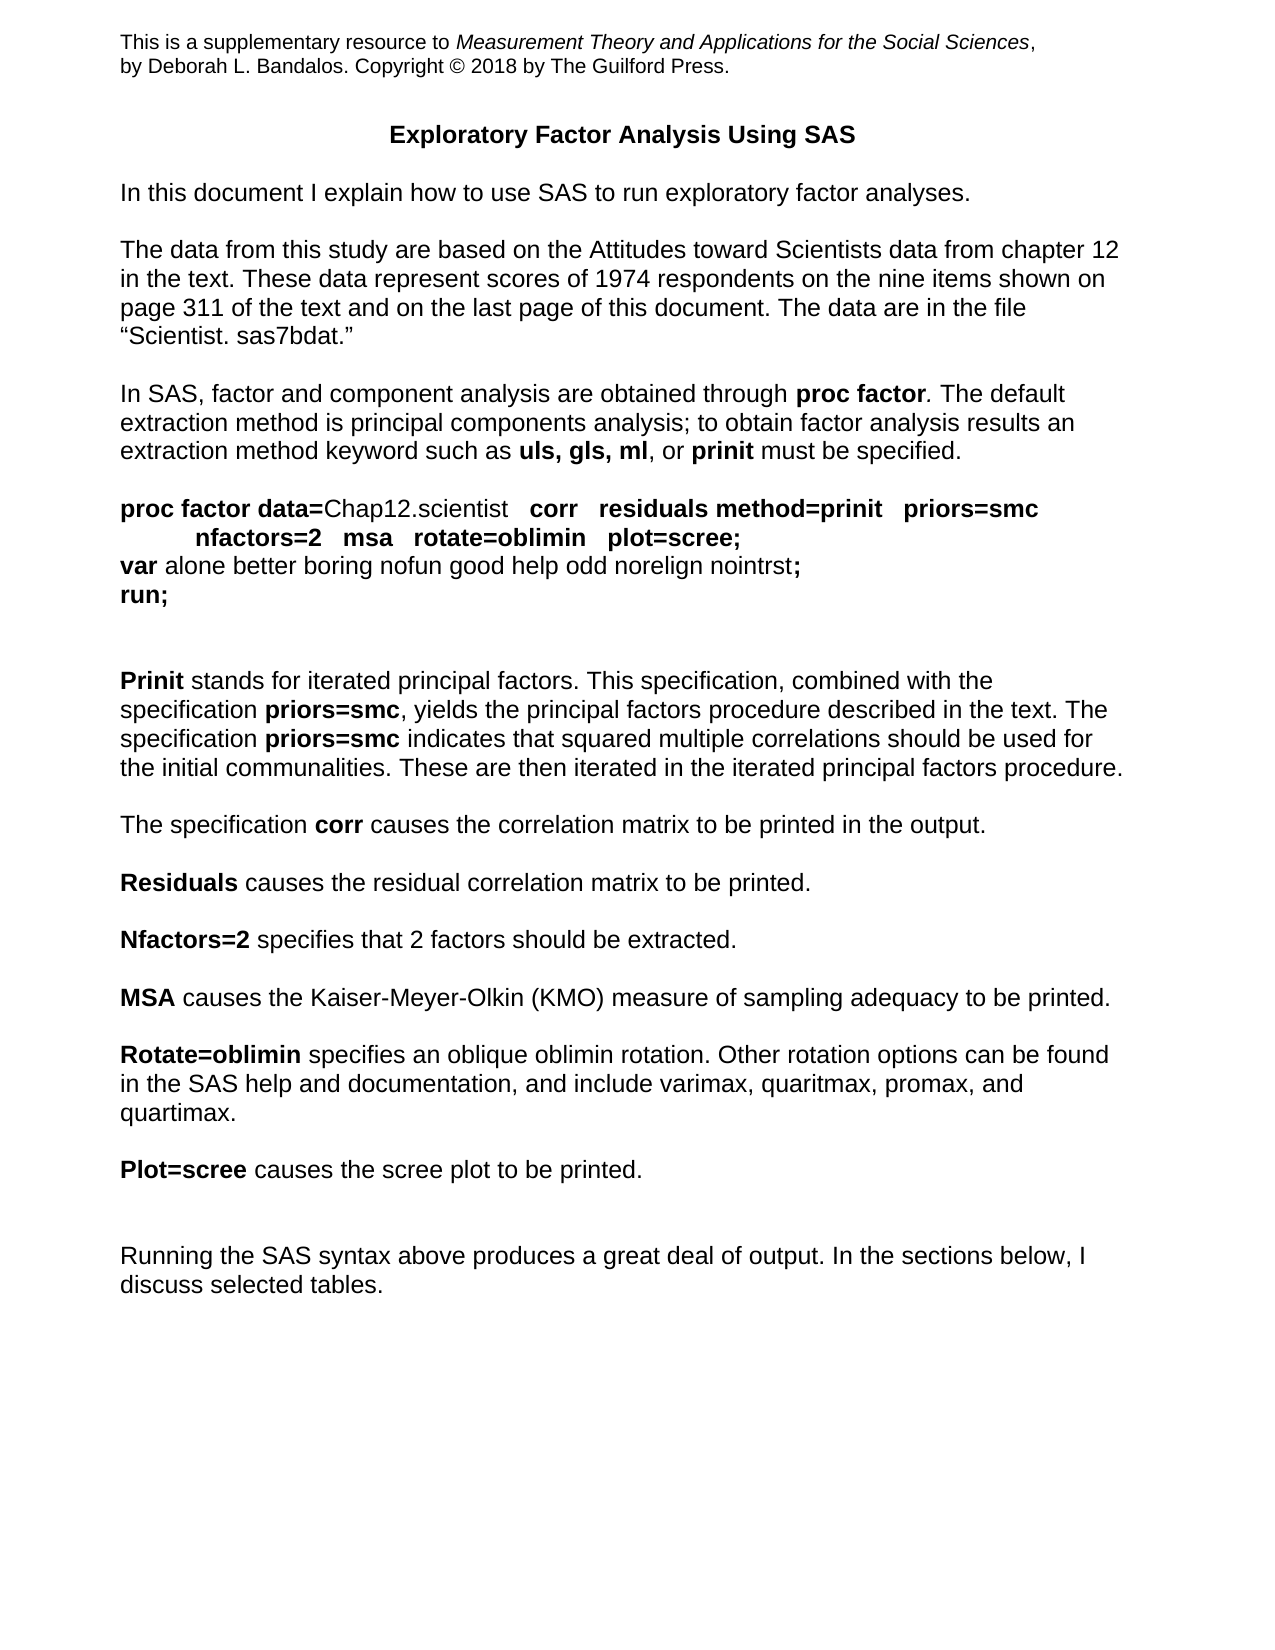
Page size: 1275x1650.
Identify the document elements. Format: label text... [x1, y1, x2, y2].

text Rotate=oblimin specifies an oblique oblimin rotation. Other rotation options can be found in the SAS help and documentation, and include varimax, quaritmax, promax, and quartimax. [120, 1040, 1125, 1126]
text In SAS, factor and component analysis are obtained through proc factor. The default extraction method is principal components analysis; to obtain factor analysis results an extraction method keyword such as uls, gls, ml, or prinit must be specified. [120, 379, 1125, 465]
text The specification corr causes the correlation matrix to be printed in the output. [120, 810, 1125, 839]
text The data from this study are based on the Attitudes toward Scientists data from chapter 12 in the text. These data represent scores of 1974 respondents on the nine items shown on page 311 of the text and on the last page of this document. The data are in the file “Scientist. sas7bdat.” [120, 235, 1125, 350]
text Running the SAS syntax above produces a great deal of output. In the sections below, I discuss selected tables. [120, 1241, 1125, 1299]
text Plot=scree causes the scree plot to be printed. [120, 1155, 1125, 1184]
text var alone better boring nofun good help odd norelign nointrst; [120, 551, 1125, 580]
text Prinit stands for iterated principal factors. This specification, combined with the specification priors=smc, yields the principal factors procedure described in the text. The specification priors=smc indicates that squared multiple correlations should be used for the initial communalities. These are then iterated in the iterated principal factors procedure. [120, 666, 1125, 781]
text Nfactors=2 specifies that 2 factors should be extracted. [120, 925, 1125, 954]
text In this document I explain how to use SAS to run exploratory factor analyses. [120, 177, 1125, 206]
text run; [120, 580, 1125, 609]
text nfactors=2 msa rotate=oblimin plot=scree; [120, 522, 1125, 551]
text Exploratory Factor Analysis Using SAS [120, 120, 1125, 149]
text proc factor data=Chap12.scientist corr residuals method=prinit priors=smc [120, 494, 1125, 522]
text Residuals causes the residual correlation matrix to be printed. [120, 867, 1125, 896]
text MSA causes the Kaiser-Meyer-Olkin (KMO) measure of sampling adequacy to be printed. [120, 982, 1125, 1011]
